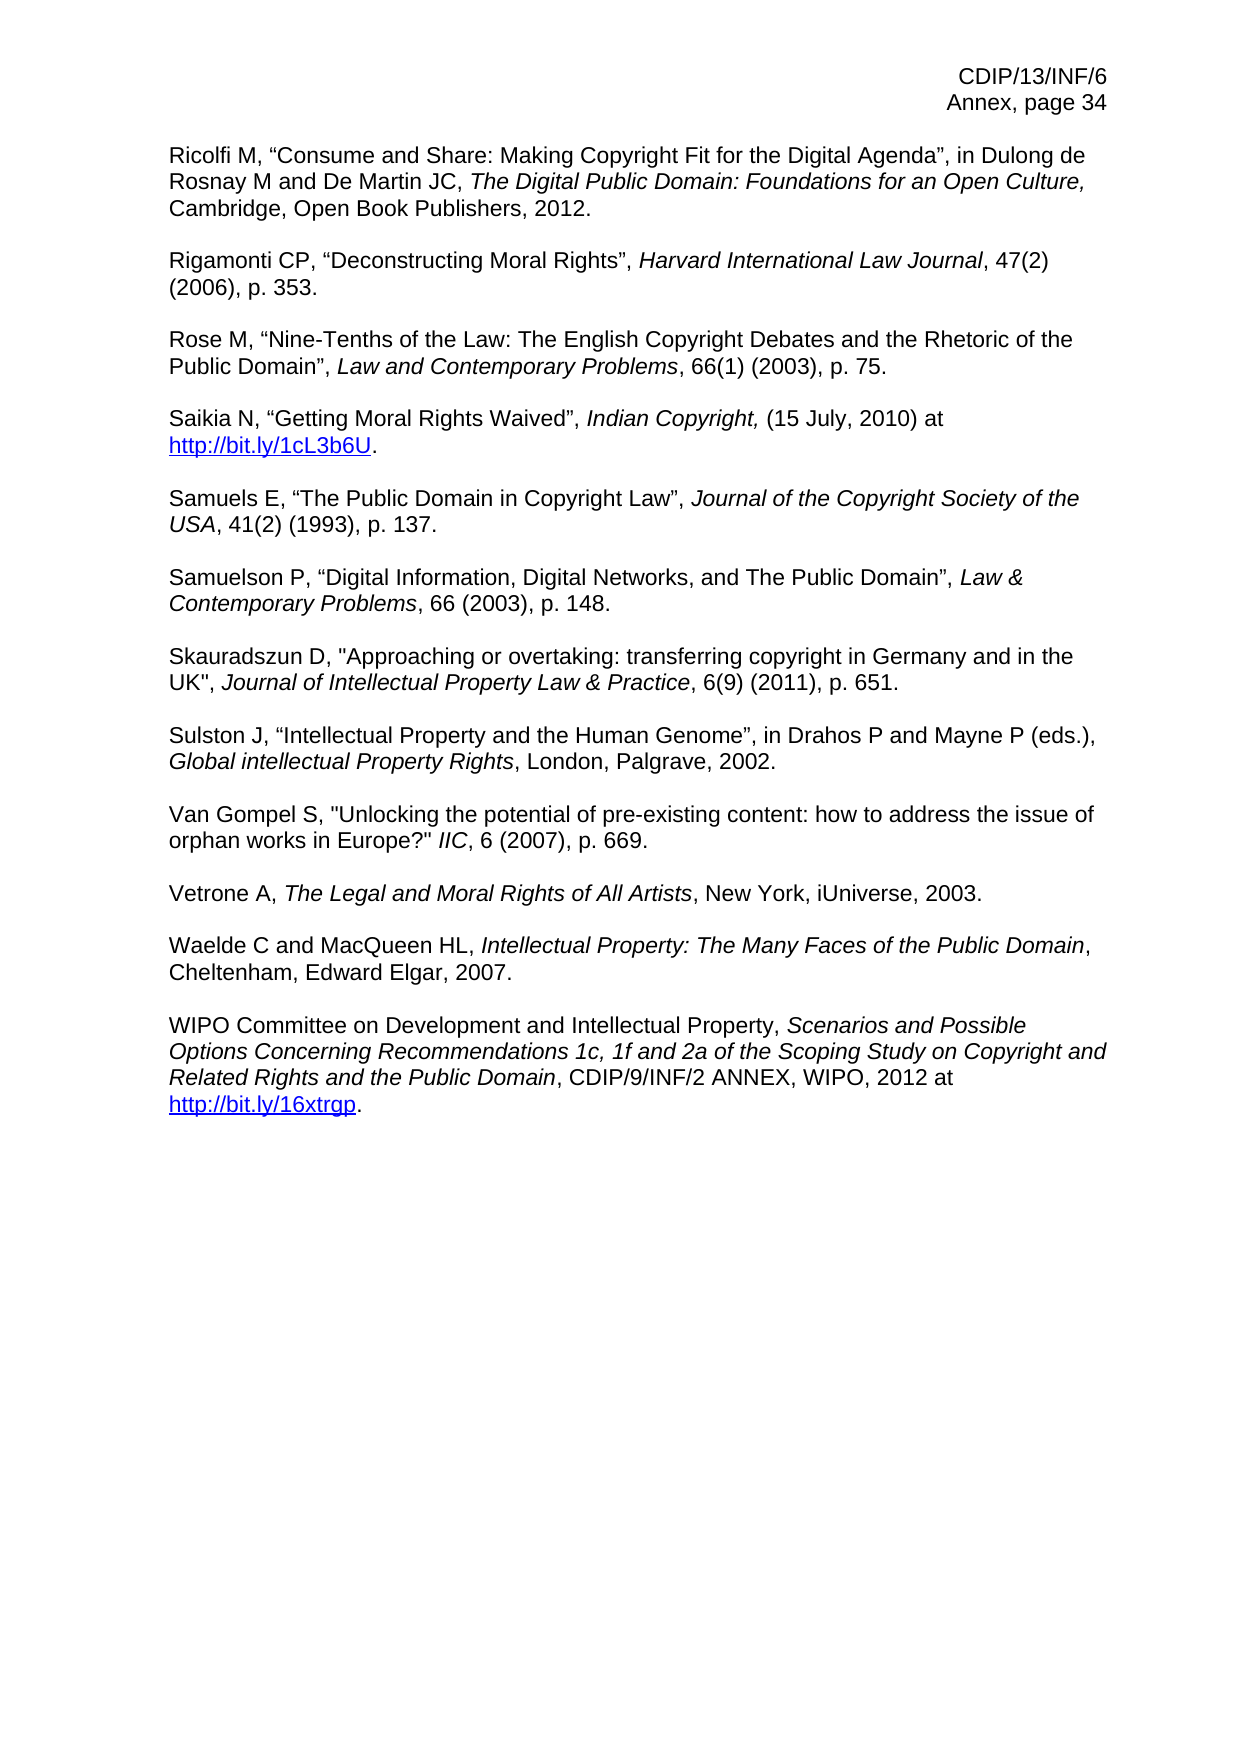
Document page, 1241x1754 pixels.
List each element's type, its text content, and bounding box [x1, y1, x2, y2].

text Rigamonti CP, “Deconstructing Moral Rights”, Harvard International Law Journal, 47(2) (2006), p. 353. [169, 247, 1107, 300]
text Skauradszun D, "Approaching or overtaking: transferring copyright in Germany and in the UK", Journal of Intellectual Property Law & Practice, 6(9) (2011), p. 651. [169, 643, 1107, 695]
text Sulston J, “Intellectual Property and the Human Genome”, in Drahos P and Mayne P (eds.), Global intellectual Property Rights, London, Palgrave, 2002. [169, 722, 1107, 774]
text WIPO Committee on Development and Intellectual Property, Scenarios and Possible Options Concerning Recommendations 1c, 1f and 2a of the Scoping Study on Copyright and Related Rights and the Public Domain, CDIP/9/INF/2 ANNEX, WIPO, 2012 at http://bit.ly/16xtrgp. [169, 1012, 1107, 1117]
text Saikia N, “Getting Moral Rights Waived”, Indian Copyright, (15 July, 2010) at http://bit.ly/1cL3b6U. [169, 405, 1107, 458]
text Samuels E, “The Public Domain in Copyright Law”, Journal of the Copyright Society of the USA, 41(2) (1993), p. 137. [169, 484, 1107, 537]
text Vetrone A, The Legal and Moral Rights of All Artists, New York, iUniverse, 2003. [169, 880, 1107, 906]
text Waelde C and MacQueen HL, Intellectual Property: The Many Faces of the Public Domain, Cheltenham, Edward Elgar, 2007. [169, 932, 1107, 985]
text Ricolfi M, “Consume and Share: Making Copyright Fit for the Digital Agenda”, in Dulong de Rosnay M and De Martin JC, The Digital Public Domain: Foundations for an Open Culture, Cambridge, Open Book Publishers, 2012. [169, 142, 1107, 221]
text Samuelson P, “Digital Information, Digital Networks, and The Public Domain”, Law & Contemporary Problems, 66 (2003), p. 148. [169, 563, 1107, 616]
text Rose M, “Nine-Tenths of the Law: The English Copyright Debates and the Rhetoric of the Public Domain”, Law and Contemporary Problems, 66(1) (2003), p. 75. [169, 326, 1107, 379]
text Van Gompel S, "Unlocking the potential of pre-existing content: how to address the issue of orphan works in Europe?" IIC, 6 (2007), p. 669. [169, 801, 1107, 853]
